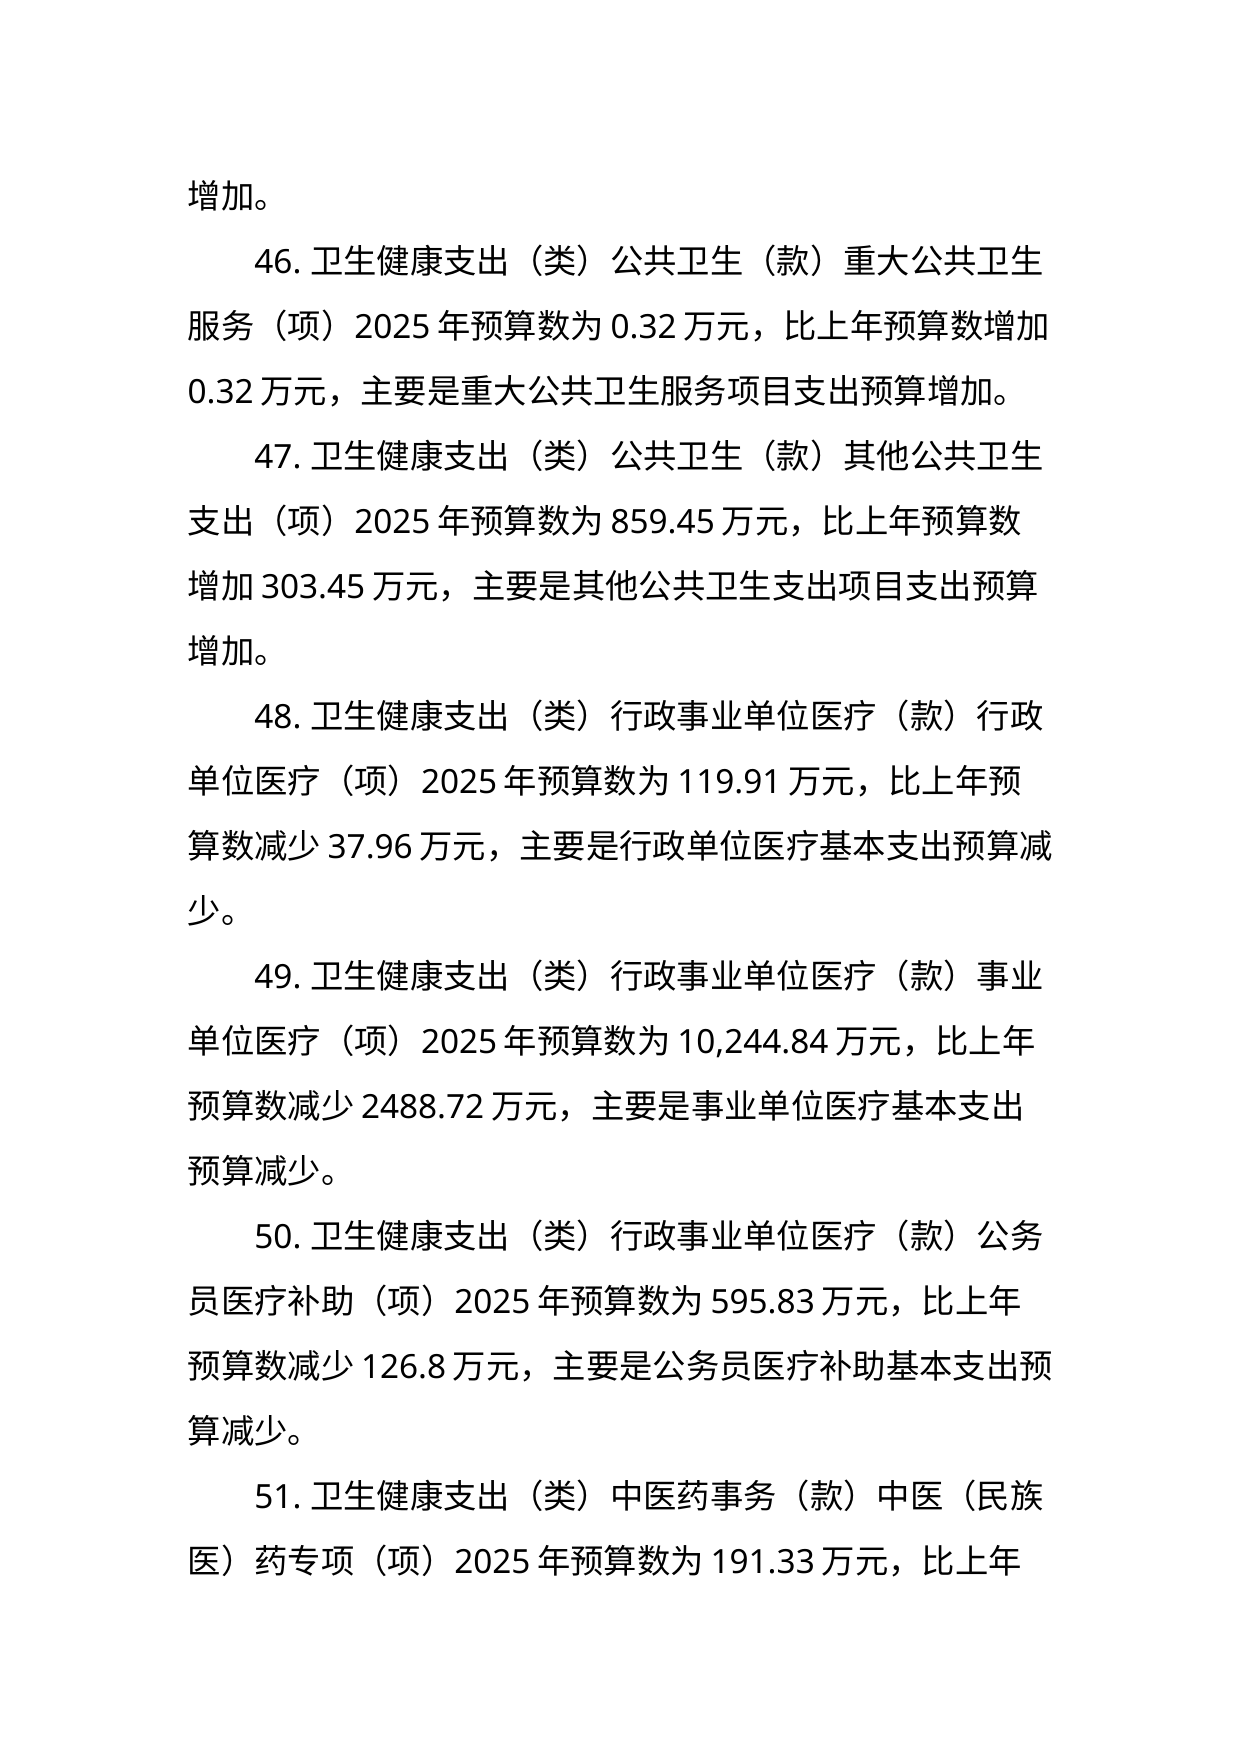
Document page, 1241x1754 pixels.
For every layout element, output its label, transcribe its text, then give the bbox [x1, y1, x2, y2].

text 49. 卫生健康支出（类）行政事业单位医疗（款）事业单位医疗（项）2025年预算数为10,244.84万元，比上年预算数减少2488.72万元，主要是事业单位医疗基本支出预算减少。 [187, 942, 1053, 1202]
text 46. 卫生健康支出（类）公共卫生（款）重大公共卫生服务（项）2025年预算数为0.32万元，比上年预算数增加0.32万元，主要是重大公共卫生服务项目支出预算增加。 [187, 227, 1053, 422]
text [187, 1462, 1053, 1592]
text 48. 卫生健康支出（类）行政事业单位医疗（款）行政单位医疗（项）2025年预算数为119.91万元，比上年预算数减少37.96万元，主要是行政单位医疗基本支出预算减少。 [187, 682, 1053, 942]
text 47. 卫生健康支出（类）公共卫生（款）其他公共卫生支出（项）2025年预算数为859.45万元，比上年预算数增加303.45万元，主要是其他公共卫生支出项目支出预算增加。 [187, 422, 1053, 682]
text 50. 卫生健康支出（类）行政事业单位医疗（款）公务员医疗补助（项）2025年预算数为595.83万元，比上年预算数减少126.8万元，主要是公务员医疗补助基本支出预算减少。 [187, 1202, 1053, 1462]
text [187, 162, 1053, 227]
